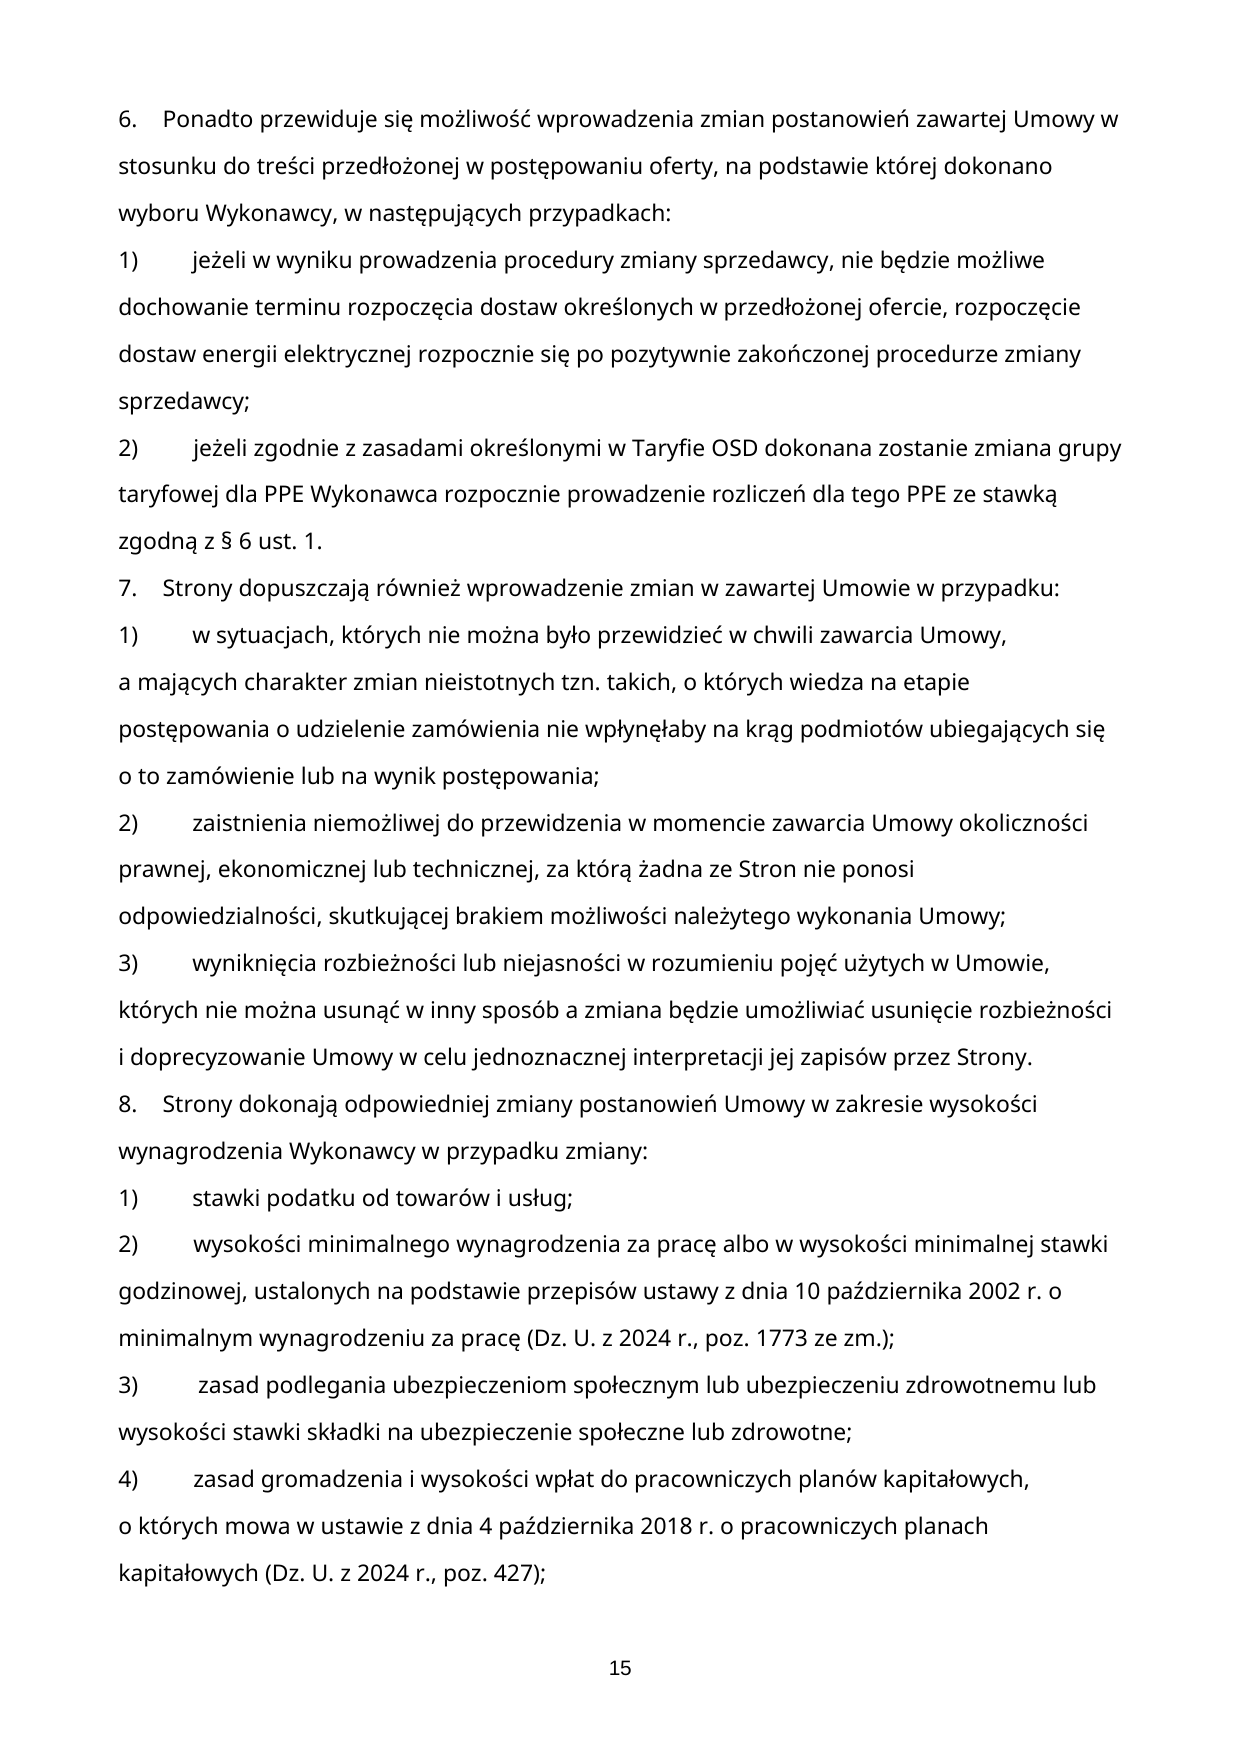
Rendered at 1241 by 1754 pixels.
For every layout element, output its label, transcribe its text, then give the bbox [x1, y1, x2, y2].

list wysokości minimalnego wynagrodzenia za pracę albo w wysokości minimalnej stawki godzinowej, ustalonych na podstawie przepisów ustawy z dnia 10 października 2002 r. o minimalnym wynagrodzeniu za pracę (Dz. U. z 2024 r., poz. 1773 ze zm.); [118, 1228, 1122, 1353]
list w sytuacjach, których nie można było przewidzieć w chwili zawarcia Umowy, a mających charakter zmian nieistotnych tzn. takich, o których wiedza na etapie postępowania o udzielenie zamówienia nie wpłynęłaby na krąg podmiotów ubiegających się o to zamówienie lub na wynik postępowania; [118, 619, 1122, 791]
list wyniknięcia rozbieżności lub niejasności w rozumieniu pojęć użytych w Umowie, których nie można usunąć w inny sposób a zmiana będzie umożliwiać usunięcie rozbieżności i doprecyzowanie Umowy w celu jednoznacznej interpretacji jej zapisów przez Strony. [118, 947, 1122, 1072]
list Ponadto przewiduje się możliwość wprowadzenia zmian postanowień zawartej Umowy w stosunku do treści przedłożonej w postępowaniu oferty, na podstawie której dokonano wyboru Wykonawcy, w następujących przypadkach: [118, 103, 1122, 228]
list zaistnienia niemożliwej do przewidzenia w momencie zawarcia Umowy okoliczności prawnej, ekonomicznej lub technicznej, za którą żadna ze Stron nie ponosi odpowiedzialności, skutkującej brakiem możliwości należytego wykonania Umowy; [118, 806, 1122, 931]
list Strony dopuszczają również wprowadzenie zmian w zawartej Umowie w przypadku: [118, 572, 1122, 603]
list jeżeli w wyniku prowadzenia procedury zmiany sprzedawcy, nie będzie możliwe dochowanie terminu rozpoczęcia dostaw określonych w przedłożonej ofercie, rozpoczęcie dostaw energii elektrycznej rozpocznie się po pozytywnie zakończonej procedurze zmiany sprzedawcy; [118, 244, 1122, 416]
list zasad gromadzenia i wysokości wpłat do pracowniczych planów kapitałowych, o których mowa w ustawie z dnia 4 października 2018 r. o pracowniczych planach kapitałowych (Dz. U. z 2024 r., poz. 427); [118, 1463, 1122, 1588]
list zasad podlegania ubezpieczeniom społecznym lub ubezpieczeniu zdrowotnemu lub wysokości stawki składki na ubezpieczenie społeczne lub zdrowotne; [118, 1369, 1122, 1447]
list jeżeli zgodnie z zasadami określonymi w Taryfie OSD dokonana zostanie zmiana grupy taryfowej dla PPE Wykonawca rozpocznie prowadzenie rozliczeń dla tego PPE ze stawką zgodną z § 6 ust. 1. [118, 431, 1122, 556]
list stawki podatku od towarów i usług; [118, 1181, 1122, 1213]
list Strony dokonają odpowiedniej zmiany postanowień Umowy w zakresie wysokości wynagrodzenia Wykonawcy w przypadku zmiany: [118, 1088, 1122, 1166]
